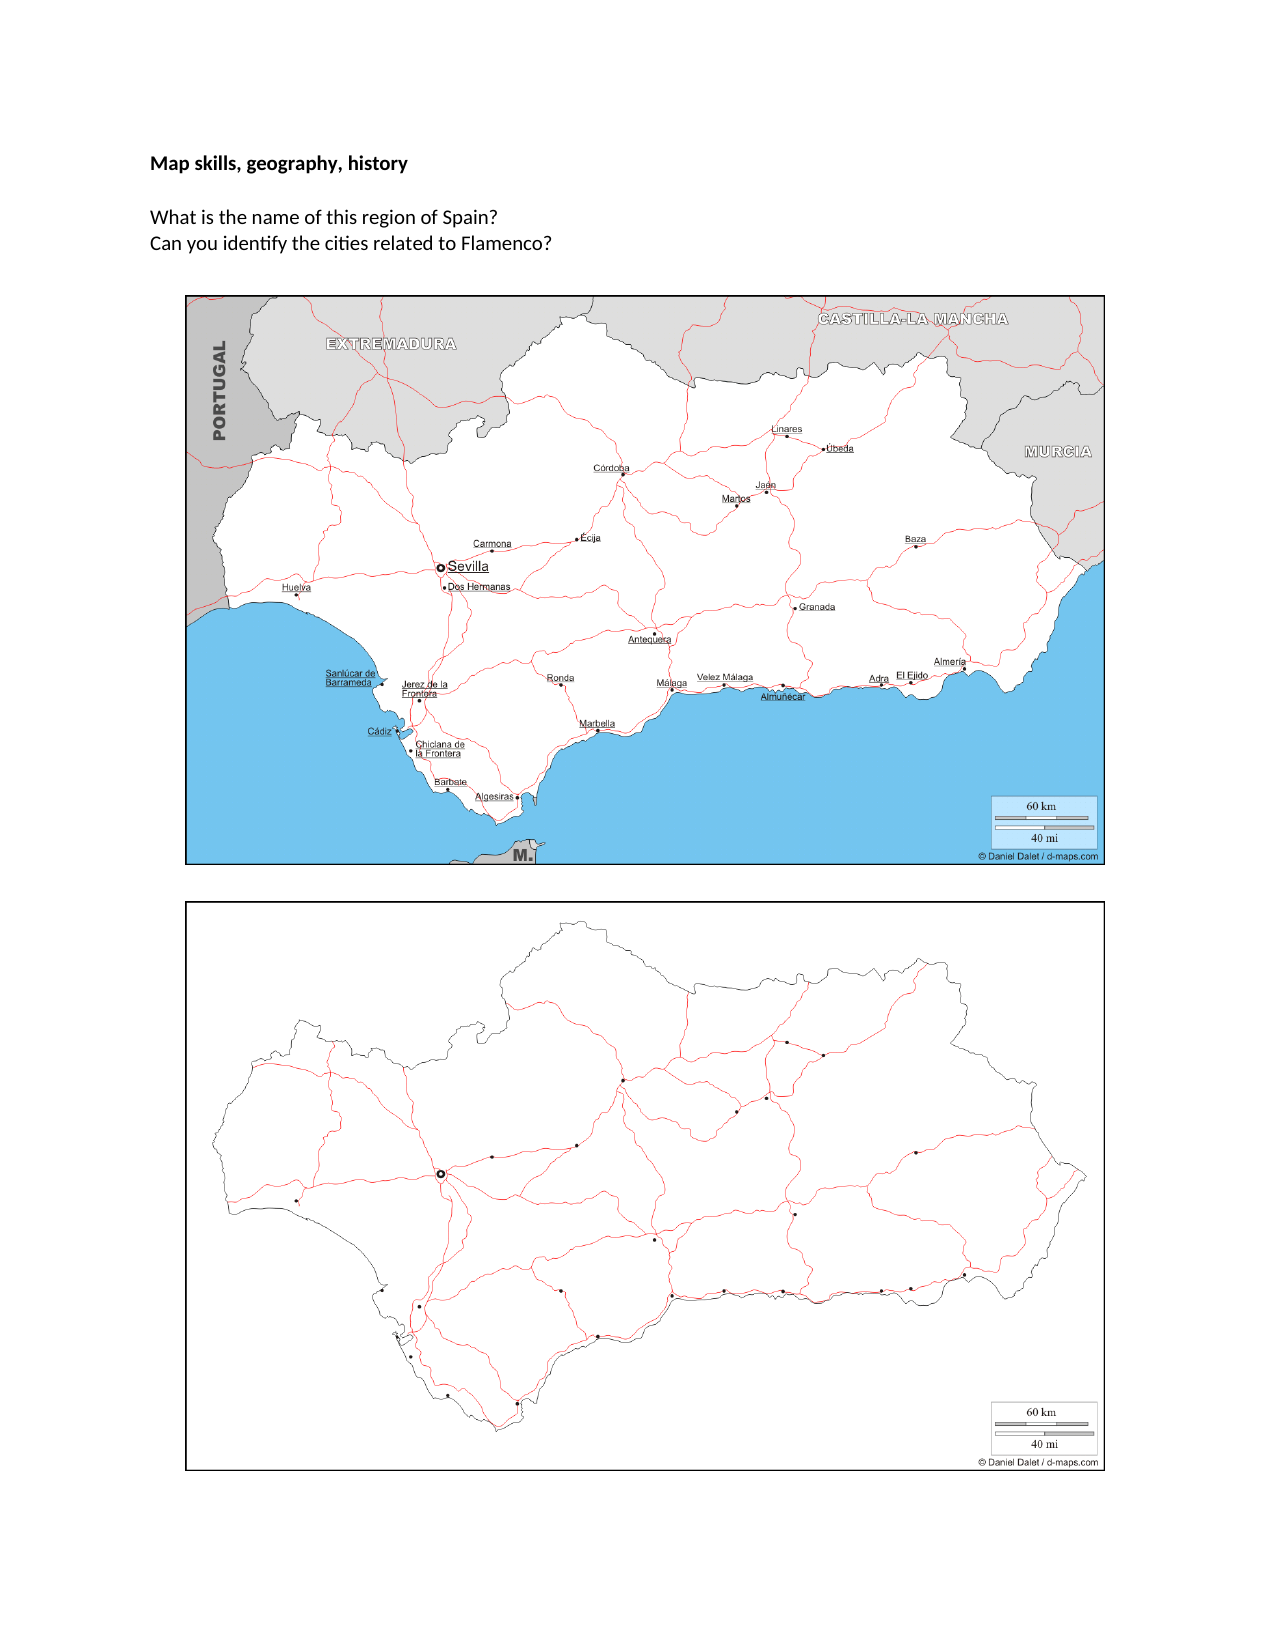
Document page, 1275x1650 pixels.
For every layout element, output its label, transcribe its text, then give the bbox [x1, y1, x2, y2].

picture [185, 901, 1105, 1471]
picture [185, 295, 1105, 865]
text Can you identify the cities related to Flamenco? [150, 230, 1125, 255]
text What is the name of this region of Spain? [150, 204, 1125, 230]
text Map skills, geography, history [150, 150, 1125, 175]
